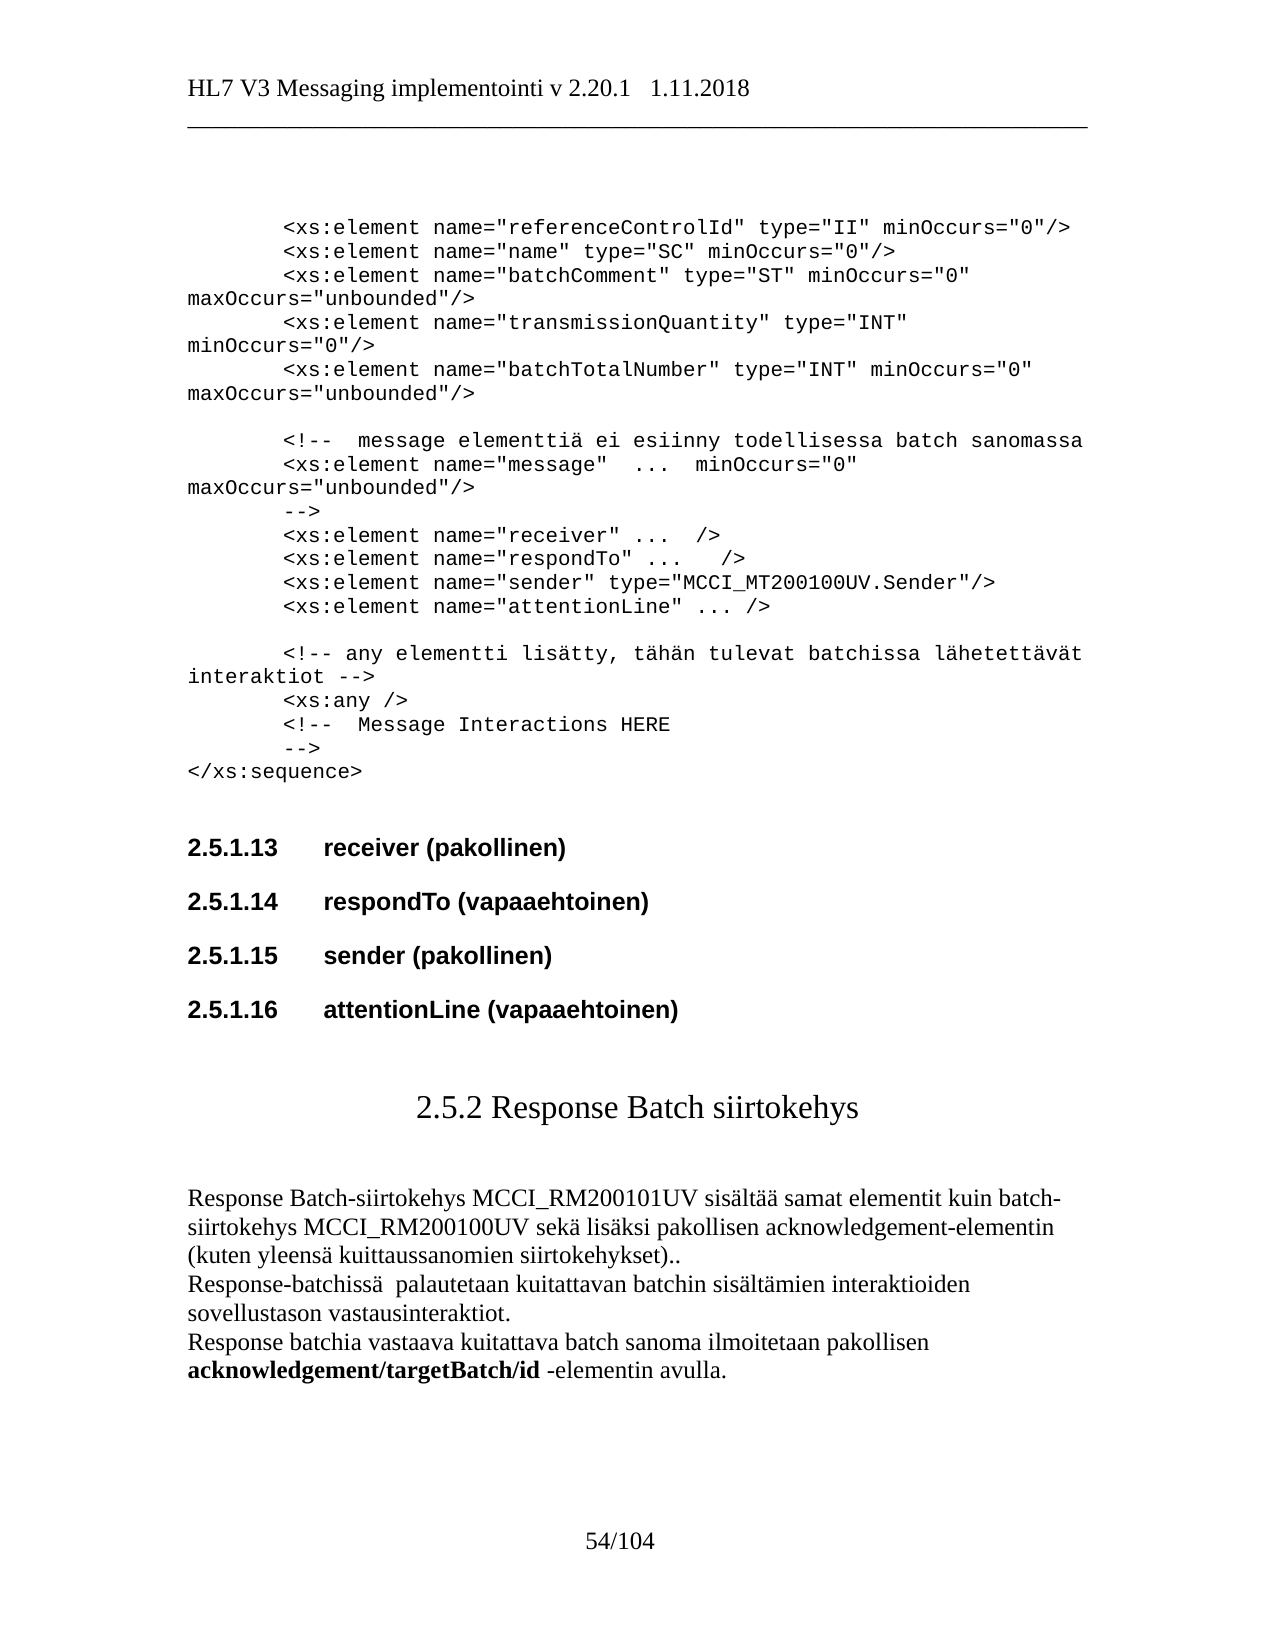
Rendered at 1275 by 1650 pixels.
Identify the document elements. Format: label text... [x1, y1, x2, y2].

subtitle Response Batch siirtokehys [187, 1087, 1087, 1126]
text <xs:element name="attentionLine" ... /> [187, 596, 1087, 619]
text <!-- Message Interactions HERE [187, 714, 1087, 737]
text <!-- any elementti lisätty, tähän tulevat batchissa lähetettävät interaktiot --> [187, 643, 1087, 690]
text Response batchia vastaava kuitattava batch sanoma ilmoitetaan pakollisen acknowledgement/targetBatch/id -elementin avulla. [187, 1327, 1087, 1384]
text <!-- message elementtiä ei esiinny todellisessa batch sanomassa [187, 430, 1087, 454]
subtitle attentionLine (vapaaehtoinen) [187, 995, 1087, 1023]
text --> [187, 501, 1087, 525]
text <xs:element name="transmissionQuantity" type="INT" minOccurs="0"/> [187, 312, 1087, 359]
text <xs:element name="name" type="SC" minOccurs="0"/> [187, 241, 1087, 264]
text <xs:element name="receiver" ... /> [187, 525, 1087, 548]
text --> [187, 737, 1087, 761]
text <xs:element name="respondTo" ... /> [187, 548, 1087, 572]
text Response Batch-siirtokehys MCCI_RM200101UV sisältää samat elementit kuin batch- siirtokehys MCCI_RM200100UV sekä lisäksi pakollisen acknowledgement-elementin (kuten yleensä kuittaussanomien siirtokehykset).. [187, 1183, 1087, 1269]
text <xs:element name="batchTotalNumber" type="INT" minOccurs="0" maxOccurs="unbounded"/> [187, 359, 1087, 406]
text <xs:element name="referenceControlId" type="II" minOccurs="0"/> [187, 217, 1087, 241]
text Response-batchissä palautetaan kuitattavan batchin sisältämien interaktioiden sovellustason vastausinteraktiot. [187, 1269, 1087, 1327]
text <xs:any /> [187, 690, 1087, 714]
subtitle respondTo (vapaaehtoinen) [187, 887, 1087, 916]
subtitle sender (pakollinen) [187, 941, 1087, 970]
text <xs:element name="batchComment" type="ST" minOccurs="0" maxOccurs="unbounded"/> [187, 264, 1087, 312]
subtitle receiver (pakollinen) [187, 833, 1087, 862]
text </xs:sequence> [187, 761, 1087, 785]
text <xs:element name="sender" type="MCCI_MT200100UV.Sender"/> [187, 572, 1087, 596]
text <xs:element name="message" ... minOccurs="0" maxOccurs="unbounded"/> [187, 454, 1087, 501]
